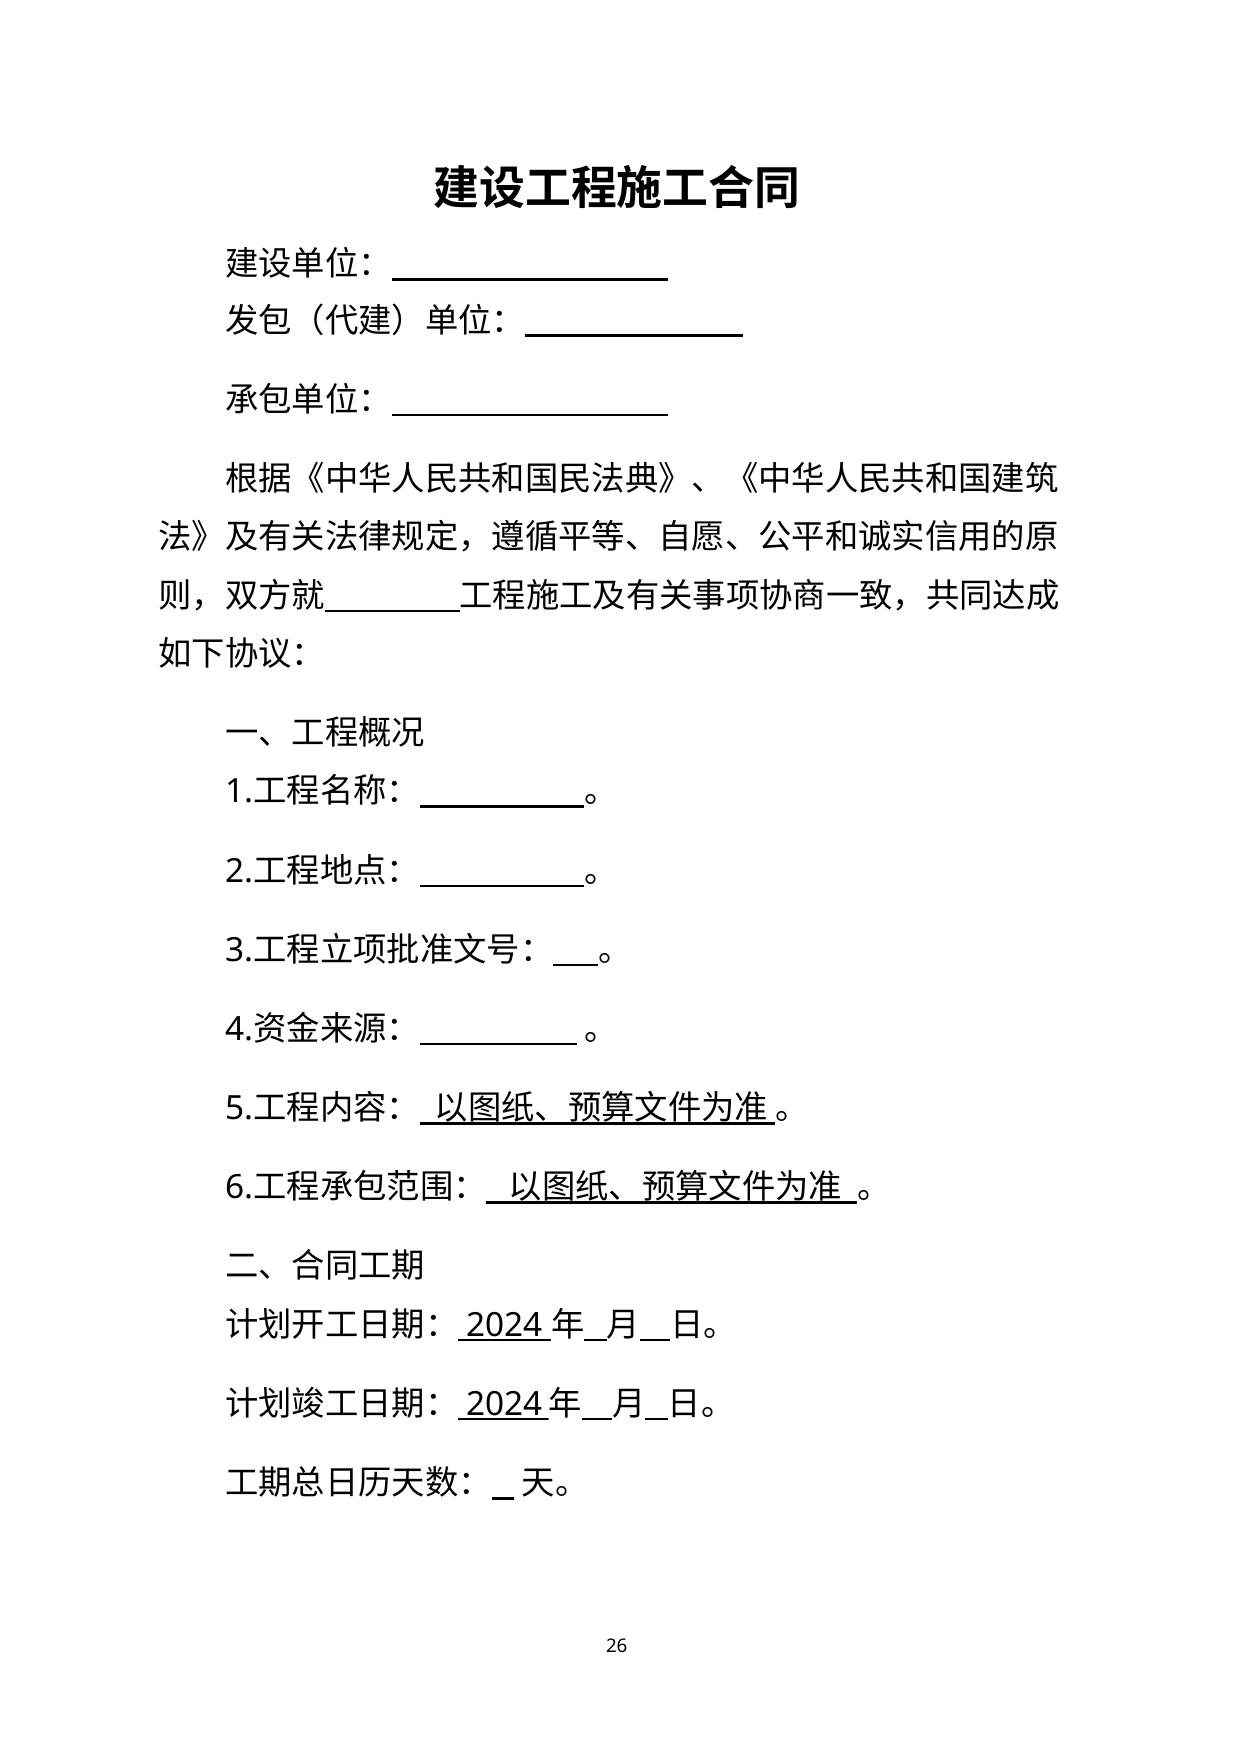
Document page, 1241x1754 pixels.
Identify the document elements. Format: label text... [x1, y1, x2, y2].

text 6.工程承包范围： 以图纸、预算文件为准 。 [158, 1152, 1075, 1210]
text 工期总日历天数： 天。 [158, 1448, 1075, 1506]
text 5.工程内容： 以图纸、预算文件为准 。 [158, 1073, 1075, 1131]
subtitle 二、合同工期 [158, 1231, 1075, 1289]
text 1.工程名称： 。 [158, 756, 1075, 814]
subtitle 一、工程概况 [158, 698, 1075, 756]
text 2.工程地点： 。 [158, 835, 1075, 894]
text 计划竣工日期： 2024年 月 日。 [158, 1369, 1075, 1427]
text 建设单位： [158, 237, 1075, 285]
text 建设工程施工合同 [158, 158, 1075, 216]
text 计划开工日期： 2024 年 月 日。 [158, 1289, 1075, 1348]
text 4.资金来源： 。 [158, 994, 1075, 1052]
text 发包（代建）单位： [158, 285, 1075, 344]
text 根据《中华人民共和国民法典》、《中华人民共和国建筑法》及有关法律规定，遵循平等、自愿、公平和诚实信用的原则，双方就 工程施工及有关事项协商一致，共同达成如下协议： [158, 444, 1075, 677]
text 承包单位： [158, 364, 1075, 423]
text 3.工程立项批准文号： 。 [158, 914, 1075, 973]
